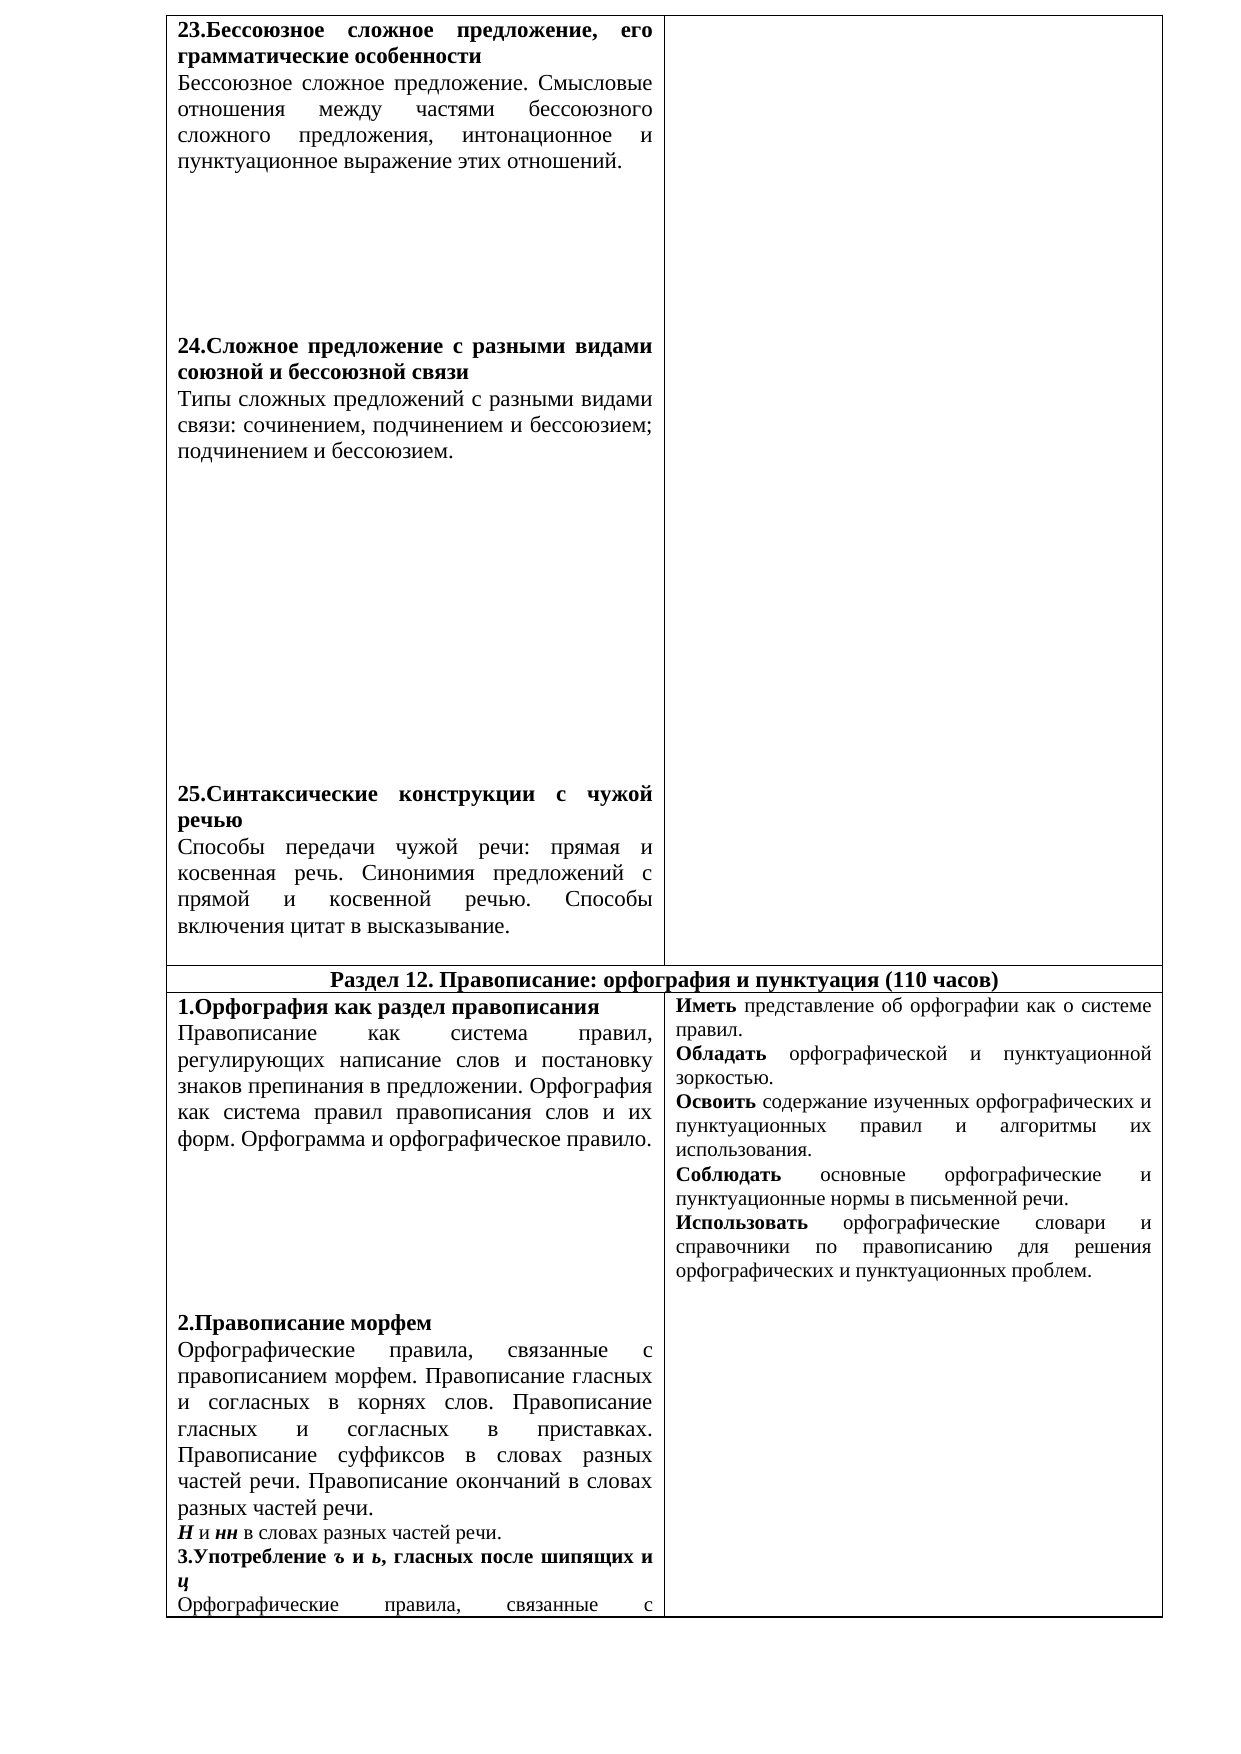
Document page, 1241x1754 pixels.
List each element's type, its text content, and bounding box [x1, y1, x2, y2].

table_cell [665, 16, 1162, 964]
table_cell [665, 993, 1162, 1616]
table_cell Раздел 12. Правописание: орфография и пунктуация (110 часов) [167, 966, 1162, 992]
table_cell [167, 16, 664, 964]
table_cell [167, 993, 664, 1616]
